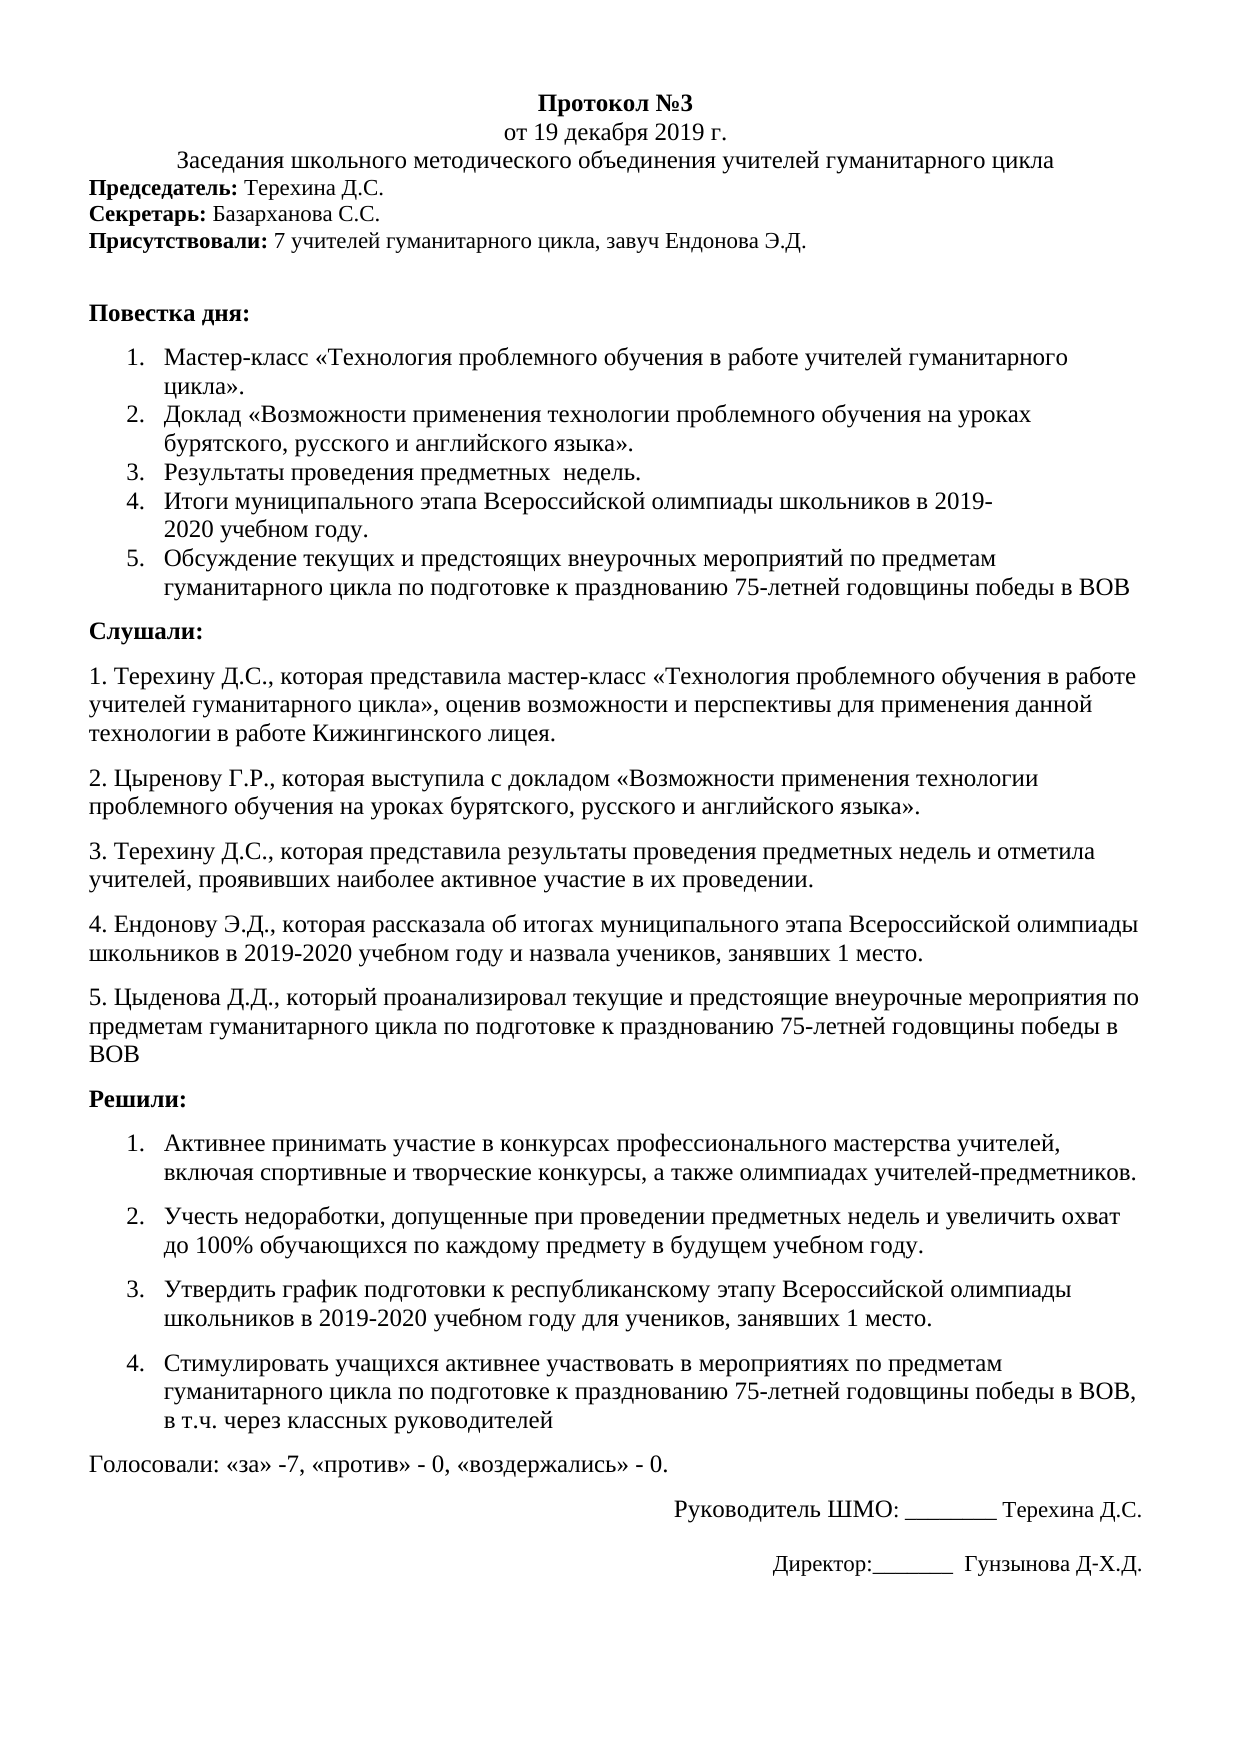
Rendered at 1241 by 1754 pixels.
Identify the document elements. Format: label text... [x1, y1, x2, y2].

text Решили: [88, 1084, 1142, 1113]
text Голосовали: «за» -7, «против» - 0, «воздержались» - 0. [88, 1449, 1142, 1478]
text 2. Цыренову Г.Р., которая выступила с докладом «Возможности применения технологии проблемного обучения на уроках бурятского, русского и английского языка». [88, 763, 1142, 820]
list Учесть недоработки, допущенные при проведении предметных недель и увеличить охват до 100% обучающихся по каждому предмету в будущем учебном году. [126, 1201, 1142, 1259]
text Председатель: Терехина Д.С. Секретарь: Базарханова С.С. Присутствовали: 7 учителей гуманитарного цикла, завуч Ендонова Э.Д. [88, 174, 1142, 253]
text Директор:_______ Гунзынова Д-Х.Д. [88, 1523, 1142, 1577]
text Повестка дня: [88, 298, 1142, 326]
text 1. Терехину Д.С., которая представила мастер-класс «Технология проблемного обучения в работе учителей гуманитарного цикла», оценив возможности и перспективы для применения данной технологии в работе Кижингинского лицея. [88, 661, 1142, 747]
list Мастер-класс «Технология проблемного обучения в работе учителей гуманитарного цикла». [126, 342, 1142, 399]
list Стимулировать учащихся активнее участвовать в мероприятиях по предметам гуманитарного цикла по подготовке к празднованию 75-летней годовщины победы в ВОВ, в т.ч. через классных руководителей [126, 1348, 1142, 1434]
list Утвердить график подготовки к республиканскому этапу Всероссийской олимпиады школьников в 2019-2020 учебном году для учеников, занявших 1 место. [126, 1274, 1142, 1332]
text Руководитель ШМО: ________ Терехина Д.С. [88, 1494, 1142, 1523]
text от 19 декабря 2019 г. [88, 117, 1142, 145]
text 3. Терехину Д.С., которая представила результаты проведения предметных недель и отметила учителей, проявивших наиболее активное участие в их проведении. [88, 836, 1142, 893]
list Результаты проведения предметных недель. [126, 457, 1012, 486]
list Активнее принимать участие в конкурсах профессионального мастерства учителей, включая спортивные и творческие конкурсы, а также олимпиадах учителей-предметников. [126, 1128, 1142, 1186]
list Итоги муниципального этапа Всероссийской олимпиады школьников в 2019-2020 учебном году. [126, 486, 1012, 543]
list Обсуждение текущих и предстоящих внеурочных мероприятий по предметам гуманитарного цикла по подготовке к празднованию 75-летней годовщины победы в ВОВ [126, 543, 1142, 601]
text 4. Ендонову Э.Д., которая рассказала об итогах муниципального этапа Всероссийской олимпиады школьников в 2019-2020 учебном году и назвала учеников, занявших 1 место. [88, 909, 1142, 966]
list Доклад «Возможности применения технологии проблемного обучения на уроках бурятского, русского и английского языка». [126, 399, 1092, 457]
text Протокол №3 [88, 88, 1142, 117]
text Слушали: [88, 616, 1142, 645]
text 5. Цыденова Д.Д., который проанализировал текущие и предстоящие внеурочные мероприятия по предметам гуманитарного цикла по подготовке к празднованию 75-летней годовщины победы в ВОВ [88, 982, 1142, 1068]
text Заседания школьного методического объединения учителей гуманитарного цикла [88, 145, 1142, 174]
